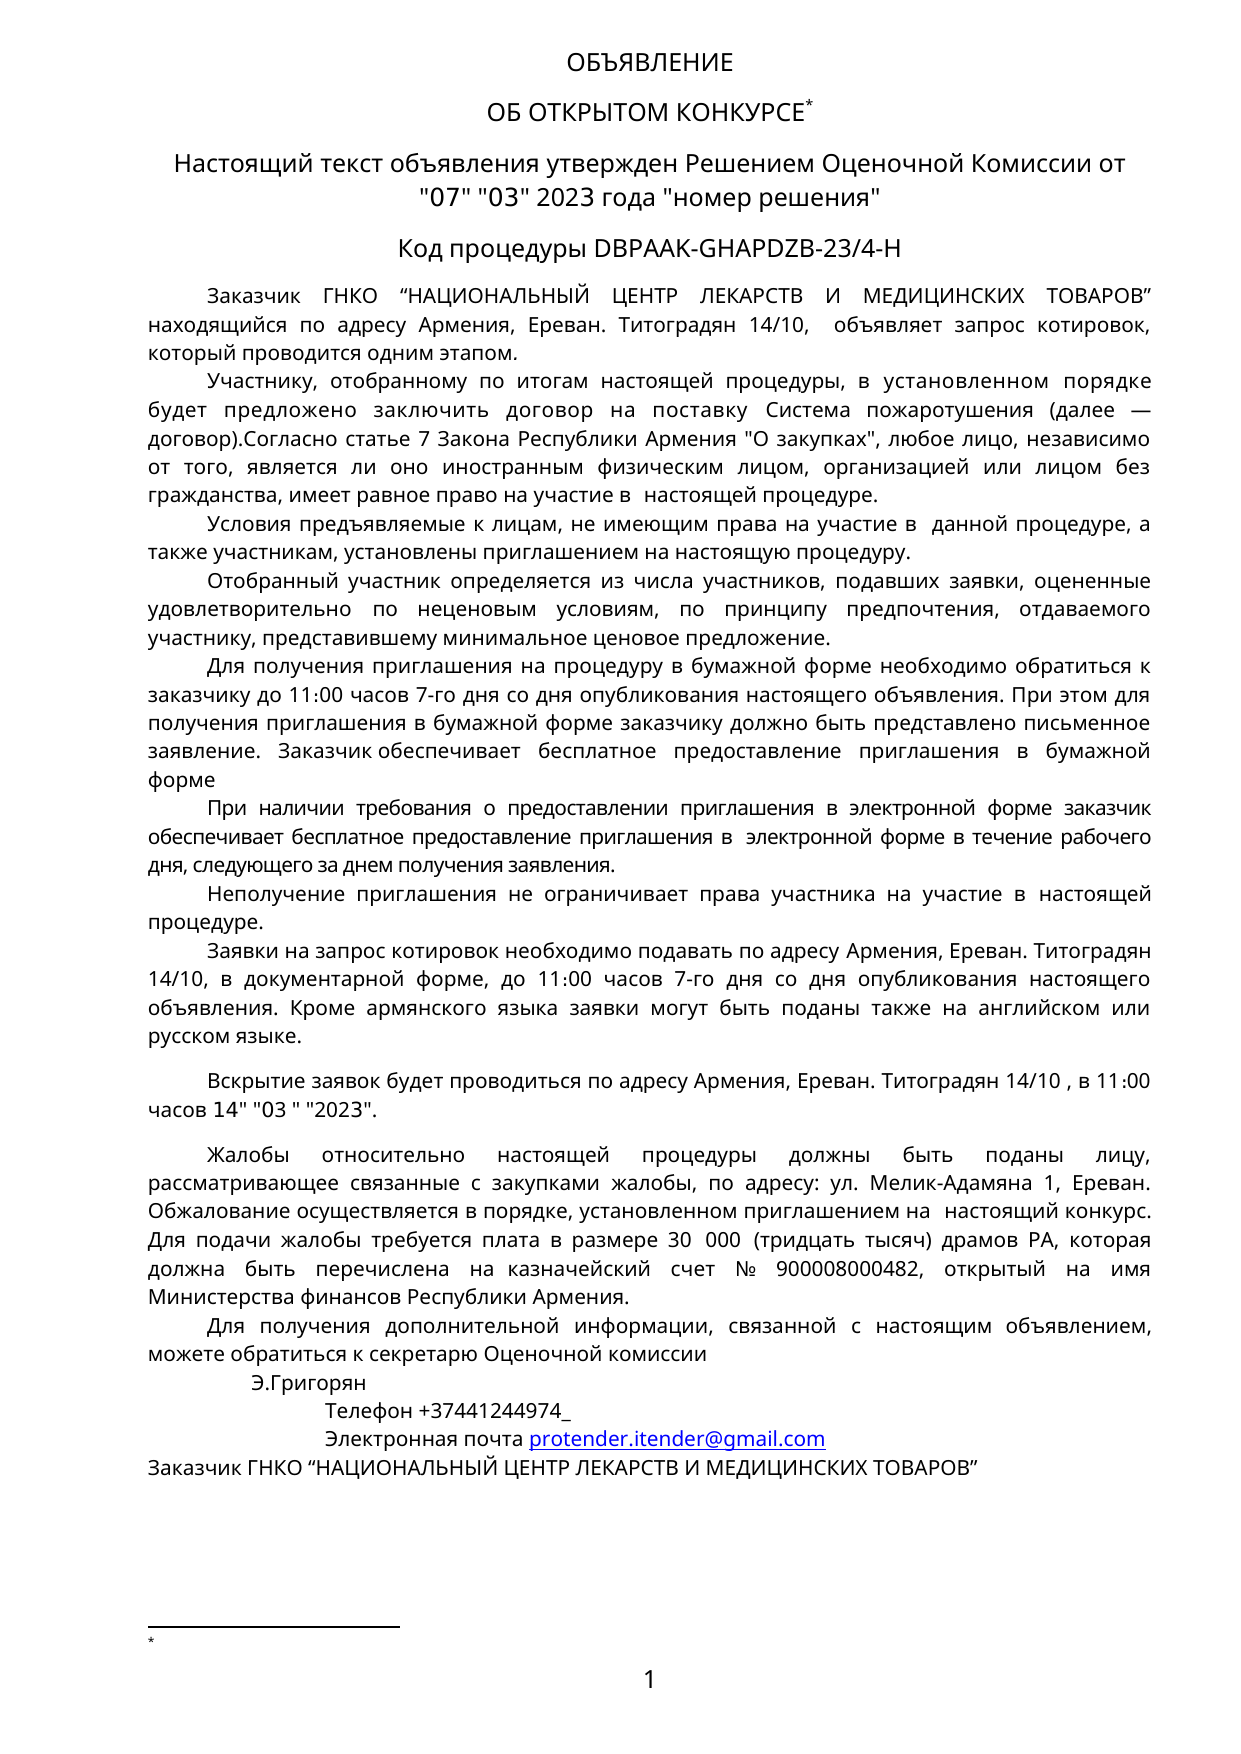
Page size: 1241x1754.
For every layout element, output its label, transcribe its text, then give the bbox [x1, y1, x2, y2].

text ОБ ОТКРЫТОМ КОНКУРСЕ* [148, 95, 1152, 129]
text Вскрытие заявок будет проводиться по адресу Армения, Ереван. Титоградян 14/10 , в 11։00 часов 14" "03 " "2023". [148, 1066, 1152, 1123]
text Код процедуры DBPAAK-GHAPDZB-23/4-H [148, 231, 1152, 265]
text Электронная почта protender.itender@gmail.com [325, 1424, 1152, 1453]
text Отобранный участник определяется из числа участников, подавших заявки, оцененные удовлетворительно по неценовым условиям, по принципу предпочтения, отдаваемого участнику, представившему минимальное ценовое предложение. [148, 566, 1152, 651]
text ОБЪЯВЛЕНИЕ [148, 44, 1152, 78]
text Для получения дополнительной информации, связанной с настоящим объявлением, можете обратиться к секретарю Оценочной комиссии [148, 1311, 1152, 1368]
text Заказчик ГНКО “НАЦИОНАЛЬНЫЙ ЦЕНТР ЛЕКАРСТВ И МЕДИЦИНСКИХ ТОВАРОВ” находящийся по адресу Армения, Ереван. Титоградян 14/10, объявляет запрос котировок, который проводится одним этапом. [148, 281, 1152, 367]
text Заказчик ГНКО “НАЦИОНАЛЬНЫЙ ЦЕНТР ЛЕКАРСТВ И МЕДИЦИНСКИХ ТОВАРОВ” [148, 1453, 1152, 1481]
text Э.Григорян [251, 1368, 1152, 1396]
text Настоящий текст объявления утвержден Решением Оценочной Комиссии от "07" "03" 2023 года "номер решения" [148, 146, 1152, 214]
text При наличии требования о предоставлении приглашения в электронной форме заказчик обеспечивает бесплатное предоставление приглашения в электронной форме в течение рабочего дня, следующего за днем получения заявления. [148, 793, 1152, 879]
text Жалобы относительно настоящей процедуры должны быть поданы лицу, рассматривающее связанные с закупками жалобы, по адресу: ул. Мелик-Адамяна 1, Ереван. Обжалование осуществляется в порядке, установленном приглашением на настоящий конкурс. Для подачи жалобы требуется плата в размере 30 000 (тридцать тысяч) драмов РА, которая должна быть перечислена на казначейский счет № 900008000482, открытый на имя Министерства финансов Республики Армения. [148, 1140, 1152, 1311]
text Участнику, отобранному по итогам настоящей процедуры, в установленном порядке будет предложено заключить договор на поставку Система пожаротушения (далее — договор).Согласно статье 7 Закона Республики Армения "О закупках", любое лицо, независимо от того, является ли оно иностранным физическим лицом, организацией или лицом без гражданства, имеет равное право на участие в настоящей процедуре. [148, 367, 1152, 509]
text Для получения приглашения на процедуру в бумажной форме необходимо обратиться к заказчику до 11։00 часов 7-го дня со дня опубликования настоящего объявления. При этом для получения приглашения в бумажной форме заказчику должно быть представлено письменное заявление. Заказчик обеспечивает бесплатное предоставление приглашения в бумажной форме [148, 651, 1152, 793]
text Телефон +37441244974_ [325, 1396, 1152, 1424]
text Условия предъявляемые к лицам, не имеющим права на участие в данной процедуре, а также участникам, установлены приглашением на настоящую процедуру. [148, 509, 1152, 566]
text Неполучение приглашения не ограничивает права участника на участие в настоящей процедуре. [148, 879, 1152, 936]
text Заявки на запрос котировок необходимо подавать по адресу Армения, Ереван. Титоградян 14/10, в документарной форме, до 11։00 часов 7-го дня со дня опубликования настоящего объявления. Кроме армянского языка заявки могут быть поданы также на английском или русском языке. [148, 936, 1152, 1049]
